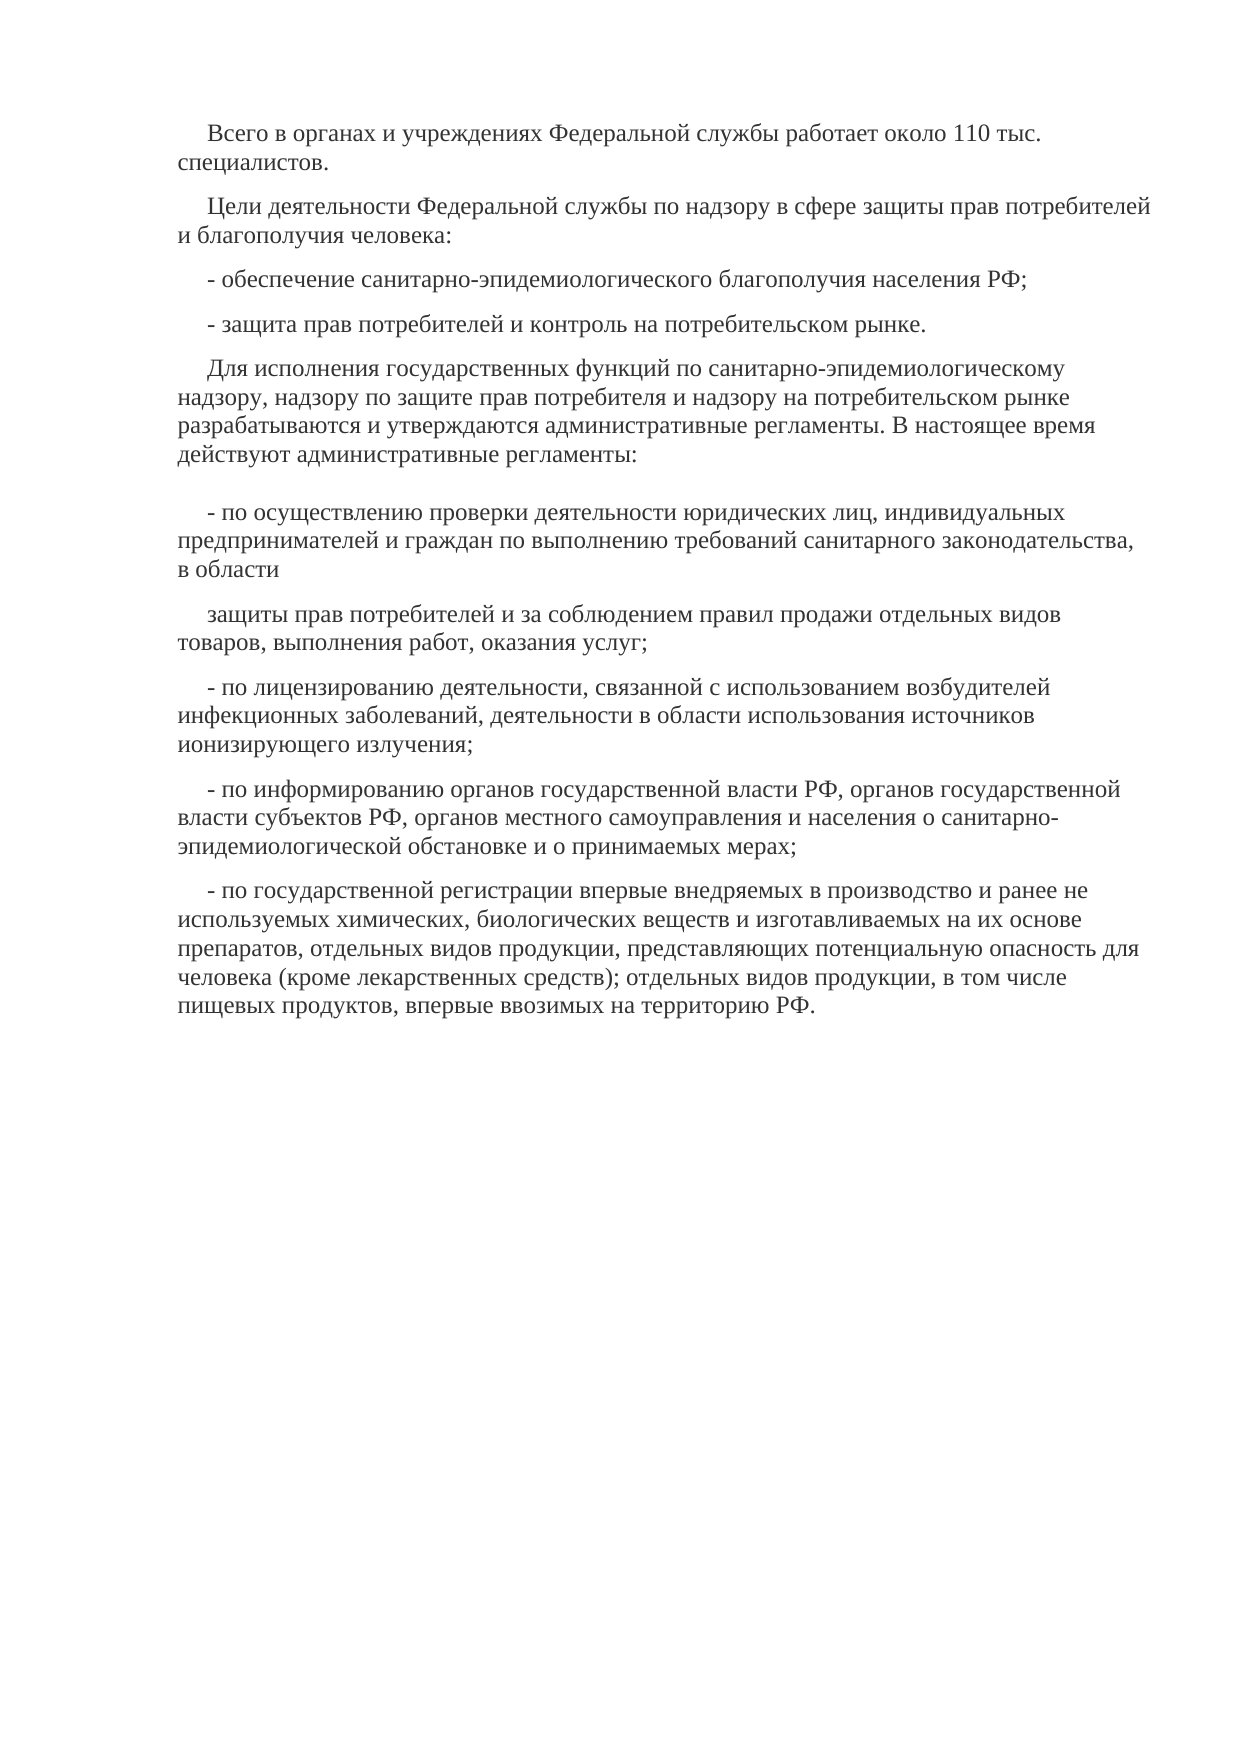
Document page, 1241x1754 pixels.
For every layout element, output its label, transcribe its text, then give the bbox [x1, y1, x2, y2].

text - по осуществлению проверки деятельности юридических лиц, индивидуальных предпринимателей и граждан по выполнению требований санитарного законодательства, в области [177, 497, 1152, 583]
text - по информированию органов государственной власти РФ, органов государственной власти субъектов РФ, органов местного самоуправления и населения о санитарно-эпидемиологической обстановке и о принимаемых мерах; [177, 774, 1152, 860]
text защиты прав потребителей и за соблюдением правил продажи отдельных видов товаров, выполнения работ, оказания услуг; [177, 599, 1152, 656]
text - обеспечение санитарно-эпидемиологического благополучия населения РФ; [177, 264, 1152, 293]
text - по лицензированию деятельности, связанной с использованием возбудителей инфекционных заболеваний, деятельности в области использования источников ионизирующего излучения; [177, 672, 1152, 758]
text - защита прав потребителей и контроль на потребительском рынке. [177, 309, 1152, 337]
text Всего в органах и учреждениях Федеральной службы работает около 110 тыс. специалистов. [177, 118, 1152, 176]
text - по государственной регистрации впервые внедряемых в производство и ранее не используемых химических, биологических веществ и изготавливаемых на их основе препаратов, отдельных видов продукции, представляющих потенциальную опасность для человека (кроме лекарственных средств); отдельных видов продукции, в том числе пищевых продуктов, впервые ввозимых на территорию РФ. [177, 876, 1152, 1019]
text Для исполнения государственных функций по санитарно-эпидемиологическому надзору, надзору по защите прав потребителя и надзору на потребительском рынке разрабатываются и утверждаются административные регламенты. В настоящее время действуют административные регламенты: [177, 353, 1152, 468]
text Цели деятельности Федеральной службы по надзору в сфере защиты прав потребителей и благополучия человека: [177, 191, 1152, 249]
